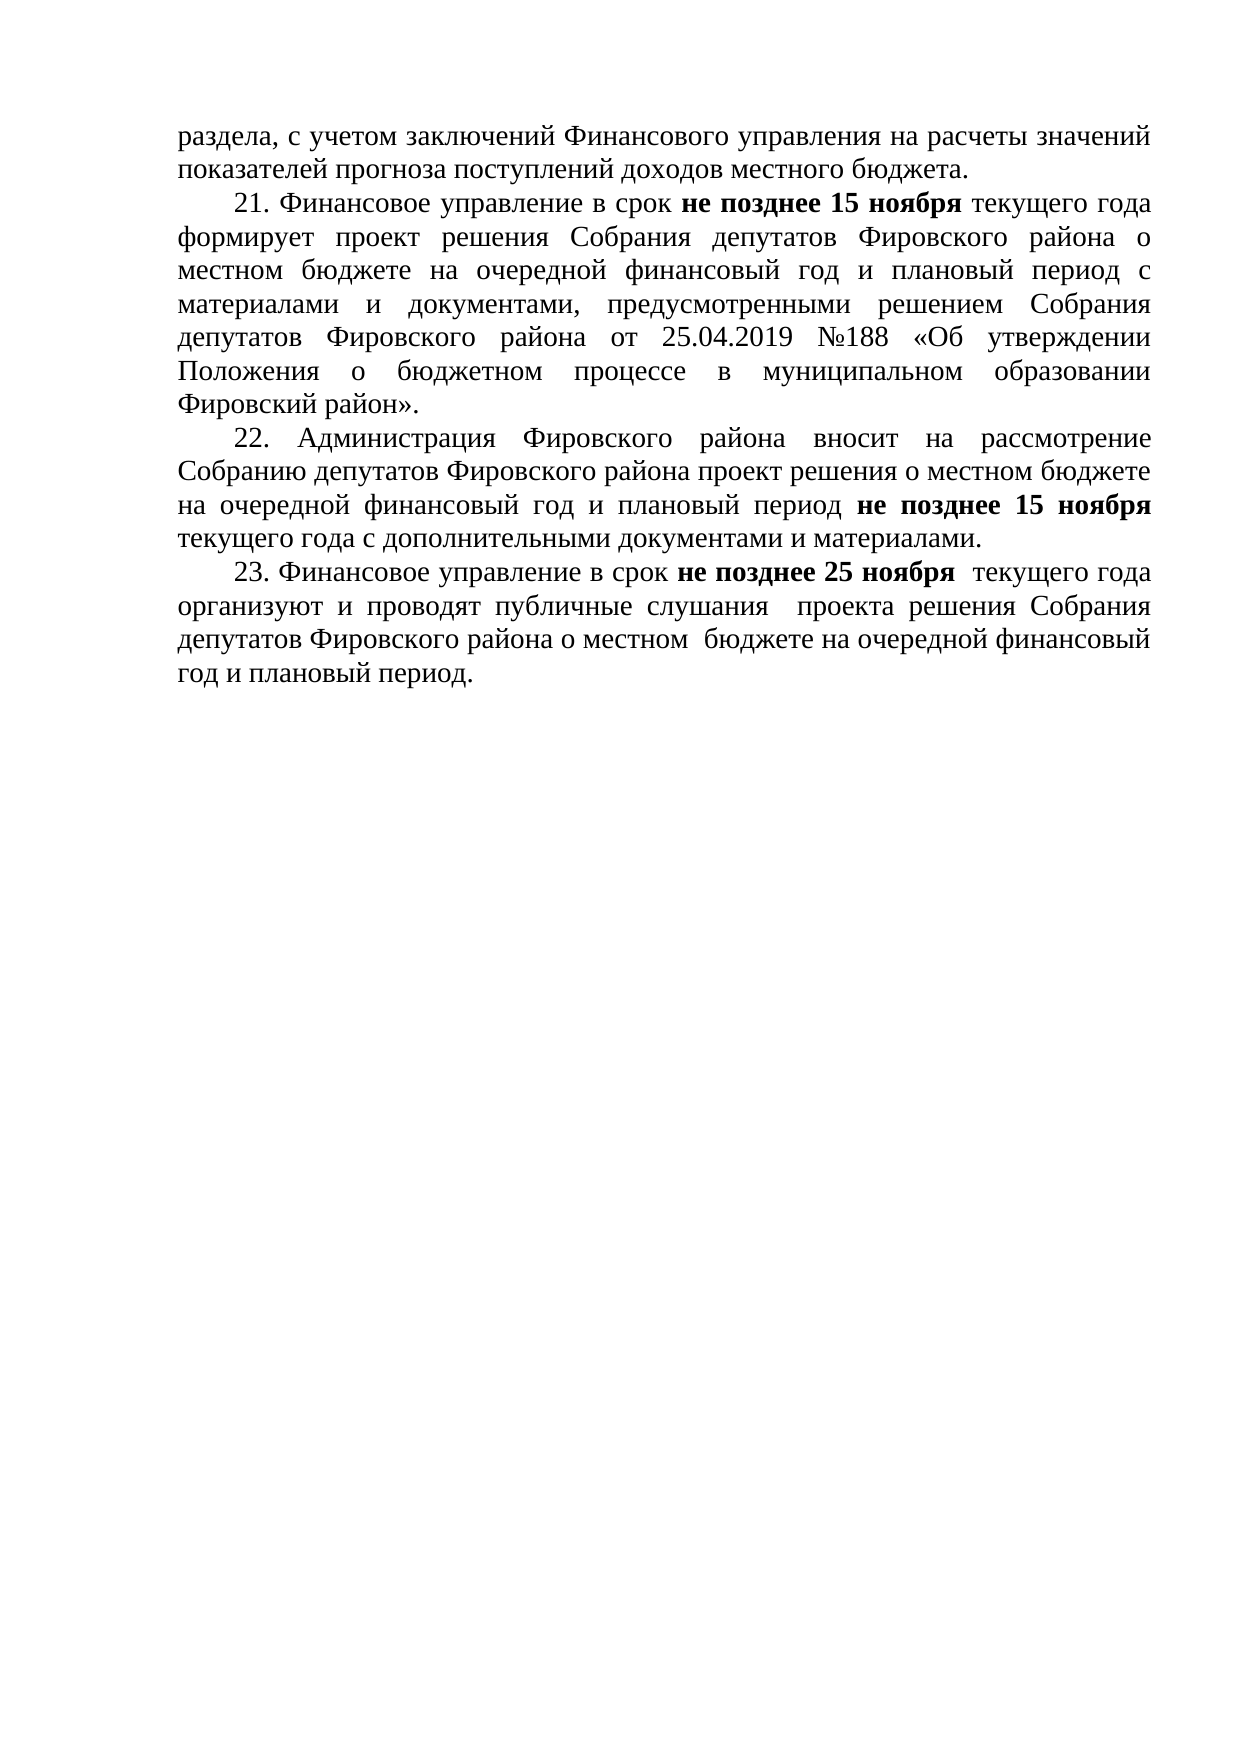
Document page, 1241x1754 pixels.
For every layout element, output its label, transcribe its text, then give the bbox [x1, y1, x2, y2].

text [177, 118, 1152, 185]
text 21. Финансовое управление в срок не позднее 15 ноября текущего года формирует проект решения Собрания депутатов Фировского района о местном бюджете на очередной финансовый год и плановый период с материалами и документами, предусмотренными решением Собрания депутатов Фировского района от 25.04.2019 №188 «Об утверждении Положения о бюджетном процессе в муниципальном образовании Фировский район». [177, 185, 1152, 420]
text 23. Финансовое управление в срок не позднее 25 ноября текущего года организуют и проводят публичные слушания проекта решения Собрания депутатов Фировского района о местном бюджете на очередной финансовый год и плановый период. [177, 554, 1152, 688]
text 22. Администрация Фировского района вносит на рассмотрение Собранию депутатов Фировского района проект решения о местном бюджете на очередной финансовый год и плановый период не позднее 15 ноября текущего года с дополнительными документами и материалами. [177, 420, 1152, 554]
